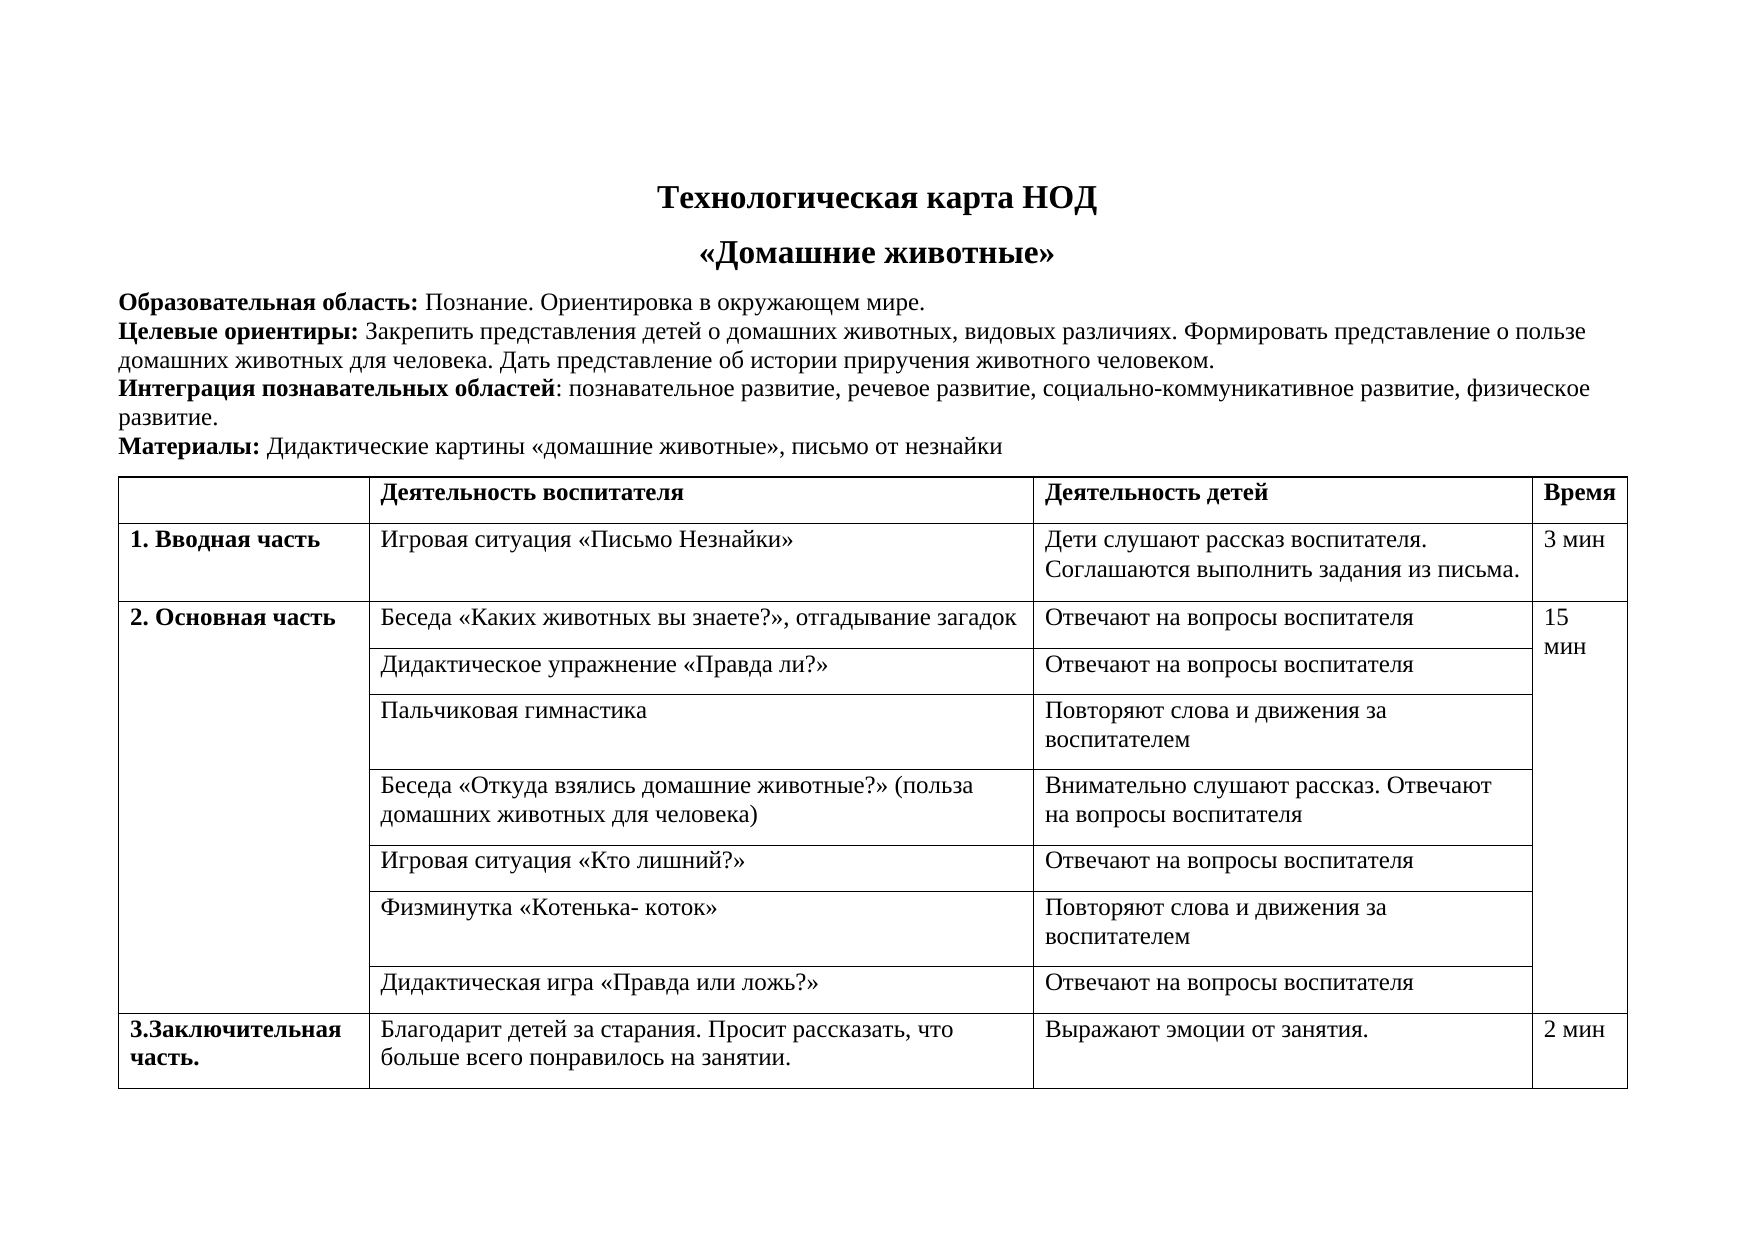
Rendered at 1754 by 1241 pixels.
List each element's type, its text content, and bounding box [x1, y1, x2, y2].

table_cell Повторяют слова и движения за воспитателем [1034, 892, 1532, 966]
table_cell Беседа «Откуда взялись домашние животные?» (польза домашних животных для человека) [370, 770, 1033, 844]
table_cell Отвечают на вопросы воспитателя [1034, 846, 1532, 891]
table_cell 1. Вводная часть [119, 524, 369, 601]
text Технологическая карта НОД [118, 177, 1636, 216]
table_cell 2 мин [1533, 1014, 1627, 1088]
text «Домашние животные» [118, 232, 1636, 271]
table_header Деятельность воспитателя [370, 478, 1033, 523]
table_cell Отвечают на вопросы воспитателя [1034, 967, 1532, 1013]
table_header [119, 478, 369, 523]
table_cell Повторяют слова и движения за воспитателем [1034, 695, 1532, 769]
table_cell Дети слушают рассказ воспитателя. Соглашаются выполнить задания из письма. [1034, 524, 1532, 601]
table_cell Дидактическое упражнение «Правда ли?» [370, 649, 1033, 694]
table_cell Игровая ситуация «Письмо Незнайки» [370, 524, 1033, 601]
text Образовательная область: Познание. Ориентировка в окружающем мире. Целевые ориентиры: Закрепить представления детей о домашних животных, видовых различиях. Формировать представление о пользе домашних животных для человека. Дать представление об истории приручения животного человеком. Интеграция познавательных областей: познавательное развитие, речевое развитие, социально-коммуникативное развитие, физическое развитие. Материалы: Дидактические картины «домашние животные», письмо от незнайки [118, 287, 1636, 460]
table_cell Благодарит детей за старания. Просит рассказать, что больше всего понравилось на занятии. [370, 1014, 1033, 1088]
table_cell Выражают эмоции от занятия. [1034, 1014, 1532, 1088]
table_cell Дидактическая игра «Правда или ложь?» [370, 967, 1033, 1013]
table_cell Отвечают на вопросы воспитателя [1034, 649, 1532, 694]
table_cell 3 мин [1533, 524, 1627, 601]
table_header Время [1533, 478, 1627, 523]
table_cell 3.Заключительная часть. [119, 1014, 369, 1088]
table_cell 2. Основная часть [119, 602, 369, 1013]
table_cell Физминутка «Котенька- коток» [370, 892, 1033, 966]
table_cell Беседа «Каких животных вы знаете?», отгадывание загадок [370, 602, 1033, 648]
table_cell Отвечают на вопросы воспитателя [1034, 602, 1532, 648]
table_cell 15 мин [1533, 602, 1627, 1013]
table_cell Игровая ситуация «Кто лишний?» [370, 846, 1033, 891]
table_cell Пальчиковая гимнастика [370, 695, 1033, 769]
table_cell Внимательно слушают рассказ. Отвечают на вопросы воспитателя [1034, 770, 1532, 844]
table_header Деятельность детей [1034, 478, 1532, 523]
